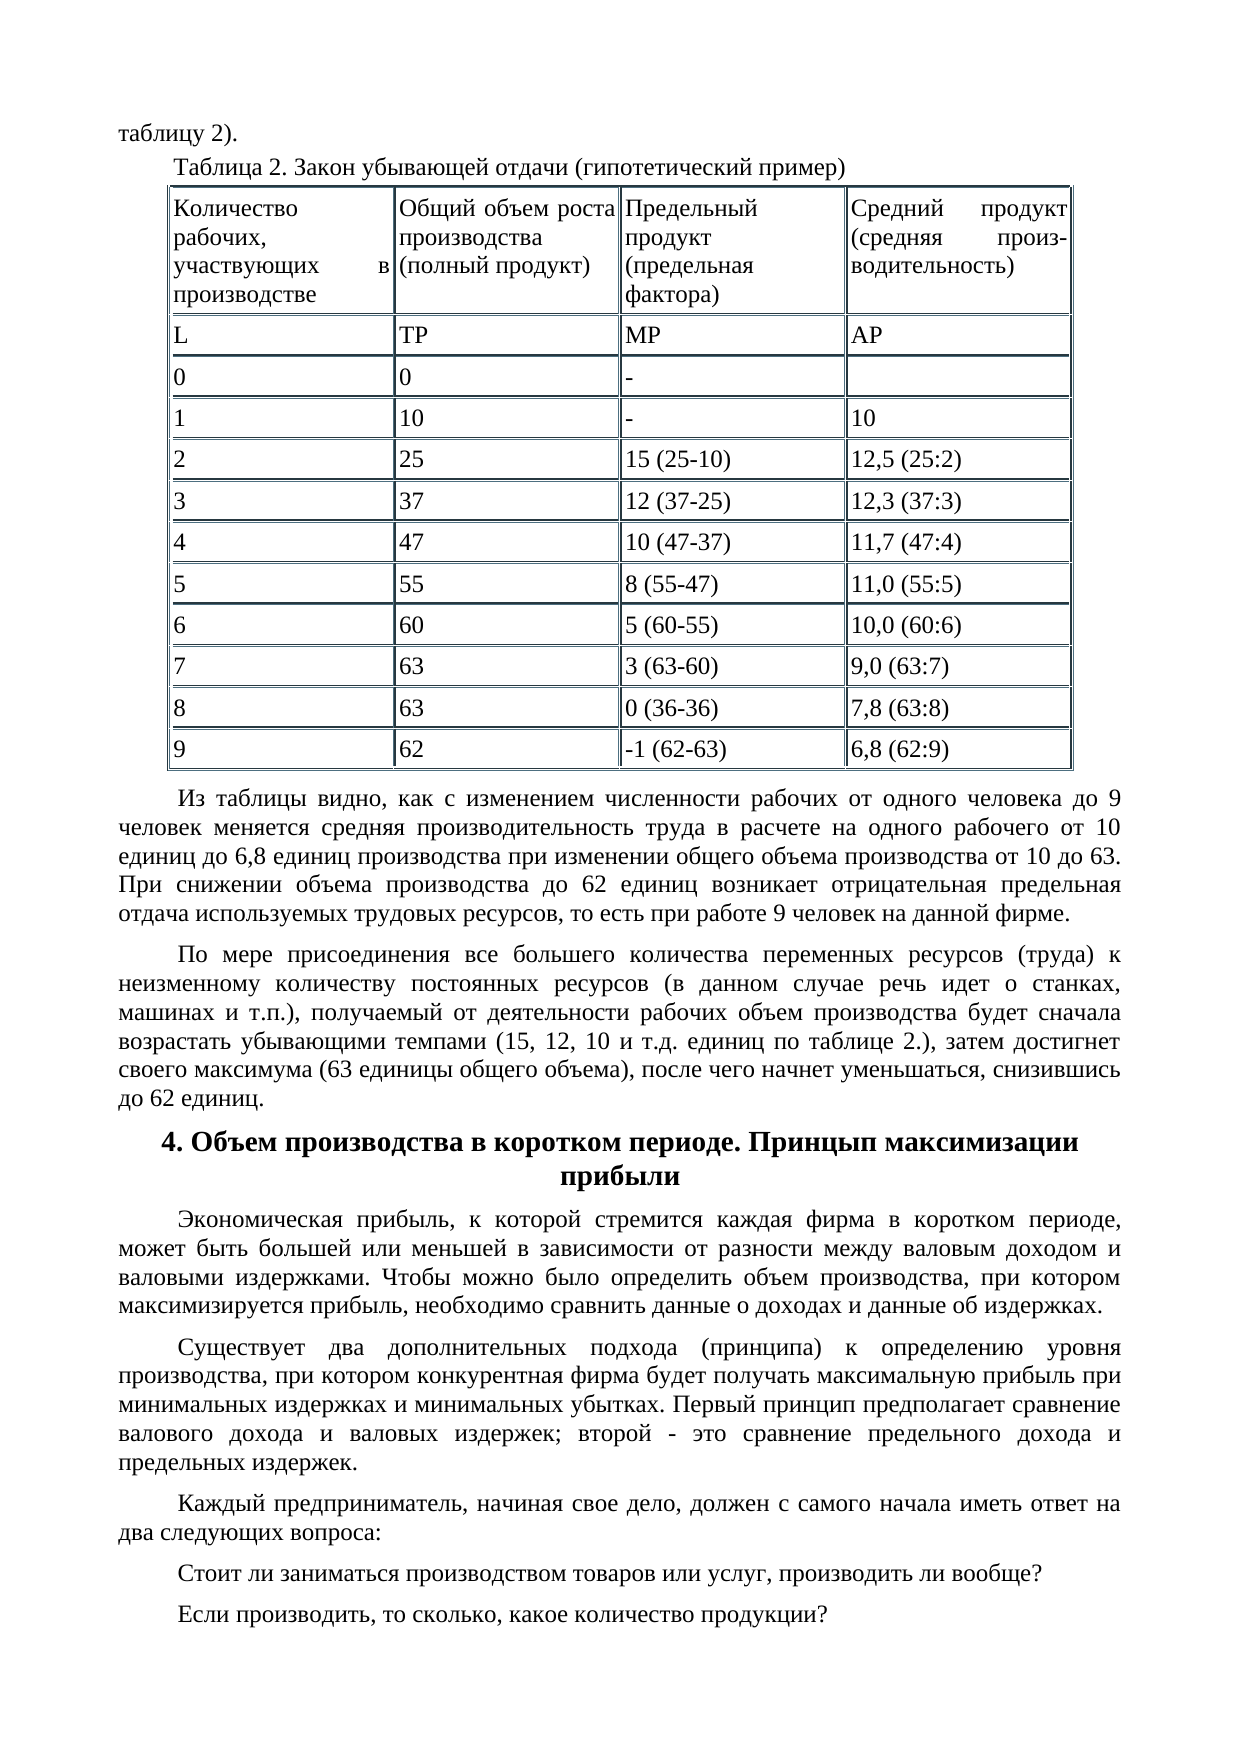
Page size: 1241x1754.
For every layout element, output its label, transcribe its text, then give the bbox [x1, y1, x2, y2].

table_cell TP [396, 316, 618, 354]
table_cell [848, 354, 1070, 395]
table_cell Предельный продукт (предельная фактора) [622, 188, 844, 313]
table_cell Количество рабочих, участвующих в производстве [168, 185, 393, 313]
table_cell -1 (62-63) [620, 726, 846, 767]
table_cell 6,8 (62:9) [846, 726, 1071, 767]
table_cell 10,0 (60:6) [848, 602, 1070, 643]
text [118, 118, 1122, 147]
table_cell 55 [396, 564, 618, 602]
table_cell 37 [396, 482, 618, 519]
table_cell 12 (37-25) [622, 482, 844, 519]
table_cell 10 [396, 399, 618, 437]
table_cell 9 [170, 726, 394, 767]
table_cell 1 [170, 395, 393, 437]
table_cell AP [846, 313, 1072, 354]
table_cell 10 [848, 395, 1071, 437]
table_cell 10 (47-37) [622, 523, 844, 561]
table_cell 0 [170, 354, 393, 395]
text Существует два дополнительных подхода (принципа) к определению уровня производства, при котором конкурентная фирма будет получать максимальную прибыль при минимальных издержках и минимальных убытках. Первый принцип предполагает сравнение валового дохода и валовых издержек; второй - это сравнение предельного дохода и предельных издержек. [118, 1332, 1122, 1475]
table_cell 63 [396, 647, 618, 685]
text Экономическая прибыль, к которой стремится каждая фирма в коротком периоде, может быть большей или меньшей в зависимости от разности между валовым доходом и валовыми издержками. Чтобы можно было определить объем производства, при котором максимизируется прибыль, необходимо сравнить данные о доходах и данные об издержках. [118, 1204, 1122, 1319]
text Если производить, то сколько, какое количество продукции? [118, 1599, 1122, 1628]
table_header Таблица 2. Закон убывающей отдачи (гипотетический пример) [168, 147, 1072, 185]
table_cell 0 (36-36) [622, 688, 844, 726]
table_cell 62 [394, 726, 620, 767]
table_cell 2 [168, 437, 394, 478]
table_cell MP [622, 316, 844, 354]
table_cell 8 (55-47) [622, 564, 844, 602]
table_cell 3 (63-60) [622, 647, 844, 685]
table_cell 0 [396, 357, 618, 395]
text Из таблицы видно, как с изменением численности рабочих от одного человека до 9 человек меняется средняя производительность труда в расчете на одного рабочего от 10 единиц до 6,8 единиц производства при изменении общего объема производства от 10 до 63. При снижении объема производства до 62 единиц возникает отрицательная предельная отдача используемых трудовых ресурсов, то есть при работе 9 человек на данной фирме. [118, 783, 1122, 927]
table_cell L [168, 313, 394, 354]
table_cell 11,7 (47:4) [848, 519, 1071, 561]
table_cell 63 [396, 688, 618, 726]
table_cell 7,8 (63:8) [846, 685, 1072, 726]
table_cell 4 [170, 519, 393, 561]
table_cell 5 [168, 561, 394, 602]
table_cell - [622, 399, 844, 437]
table_cell 60 [396, 605, 618, 643]
text Каждый предприниматель, начиная свое дело, должен с самого начала иметь ответ на два следующих вопроса: [118, 1488, 1122, 1545]
table_cell - [622, 357, 844, 395]
table_cell 12,5 (25:2) [846, 437, 1072, 478]
table_cell 15 (25-10) [622, 440, 844, 478]
table_cell Общий объем роста производства (полный продукт) [396, 188, 618, 313]
table_cell Средний продукт (средняя произ-водительность) [848, 185, 1072, 313]
text По мере присоединения все большего количества переменных ресурсов (труда) к неизменному количеству постоянных ресурсов (в данном случае речь идет о станках, машинах и т.п.), получаемый от деятельности рабочих объем производства будет сначала возрастать убывающими темпами (15, 12, 10 и т.д. единиц по таблице 2.), затем достигнет своего максимума (63 единицы общего объема), после чего начнет уменьшаться, снизившись до 62 единиц. [118, 939, 1122, 1112]
table_cell 11,0 (55:5) [846, 561, 1072, 602]
text 4. Объем производства в коротком периоде. Принцып максимизации прибыли [118, 1124, 1122, 1192]
table_cell 12,3 (37:3) [848, 478, 1071, 519]
table_cell 9,0 (63:7) [848, 644, 1071, 685]
text Стоит ли заниматься производством товаров или услуг, производить ли вообще? [118, 1558, 1122, 1587]
table_cell 7 [170, 644, 393, 685]
table_cell 8 [168, 685, 394, 726]
table_cell 25 [396, 440, 618, 478]
table_cell 47 [396, 523, 618, 561]
table_cell 3 [170, 478, 393, 519]
table_cell 6 [170, 602, 393, 643]
table_cell 5 (60-55) [622, 605, 844, 643]
